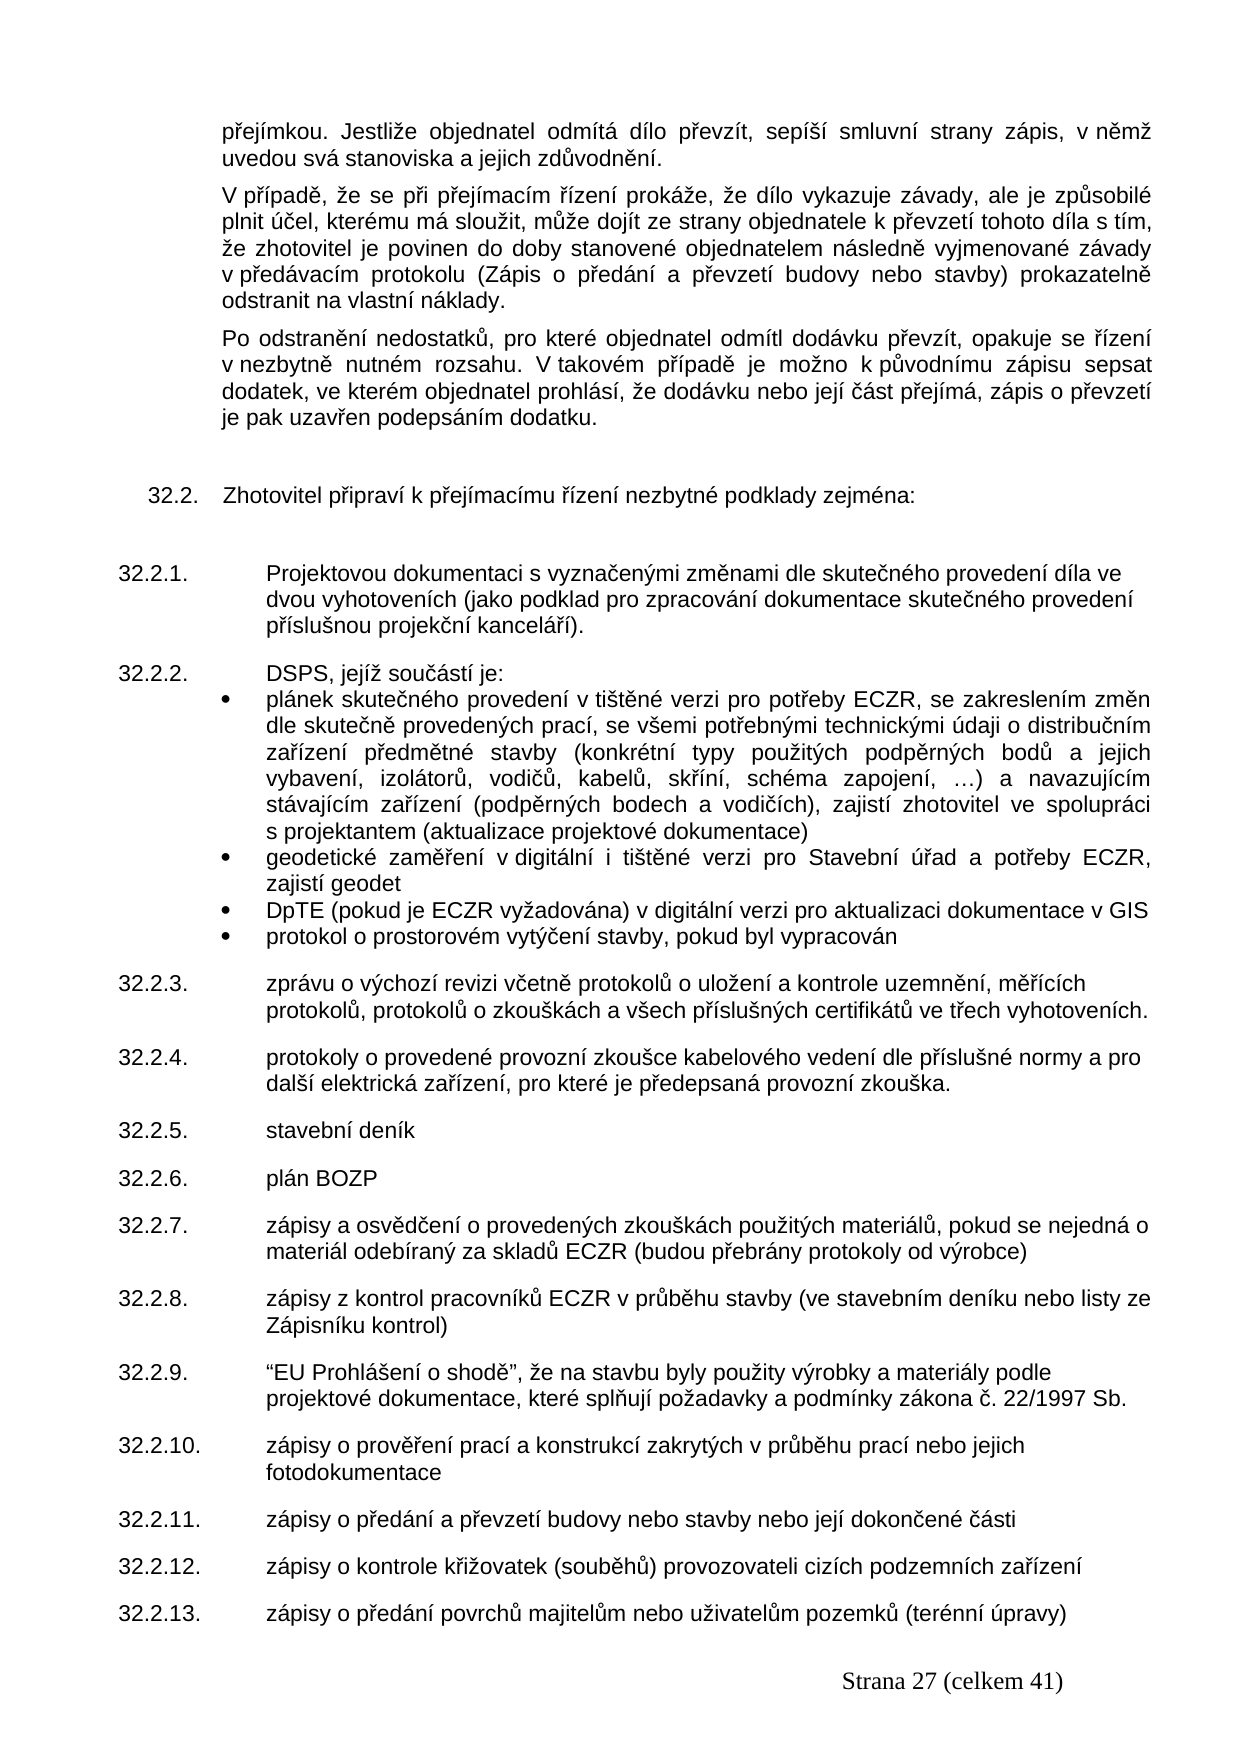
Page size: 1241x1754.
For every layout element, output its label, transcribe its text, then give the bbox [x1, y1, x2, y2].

subtitle Projektovou dokumentaci s vyznačenými změnami dle skutečného provedení díla ve dvou vyhotoveních (jako podklad pro zpracování dokumentace skutečného provedení příslušnou projekční kanceláří). [118, 560, 1152, 639]
subtitle zápisy a osvědčení o provedených zkouškách použitých materiálů, pokud se nejedná o materiál odebíraný za skladů ECZR (budou přebrány protokoly od výrobce) [118, 1212, 1152, 1264]
subtitle zápisy z kontrol pracovníků ECZR v průběhu stavby (ve stavebním deníku nebo listy ze Zápisníku kontrol) [118, 1285, 1152, 1338]
subtitle DSPS, jejíž součástí je: [118, 659, 1152, 686]
text Po odstranění nedostatků, pro které objednatel odmítl dodávku převzít, opakuje se řízení v nezbytně nutném rozsahu. V takovém případě je možno k původnímu zápisu sepsat dodatek, ve kterém objednatel prohlásí, že dodávku nebo její část přejímá, zápis o převzetí je pak uzavřen podepsáním dodatku. [222, 326, 1152, 431]
subtitle zápisy o prověření prací a konstrukcí zakrytých v průběhu prací nebo jejich fotodokumentace [118, 1432, 1152, 1485]
subtitle protokoly o provedené provozní zkoušce kabelového vedení dle příslušné normy a pro další elektrická zařízení, pro které je předepsaná provozní zkouška. [118, 1044, 1152, 1097]
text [222, 118, 1152, 171]
list geodetické zaměření v digitální i tištěné verzi pro Stavební úřad a potřeby ECZR, zajistí geodet [222, 844, 1152, 897]
subtitle plán BOZP [118, 1164, 1152, 1191]
text V případě, že se při přejímacím řízení prokáže, že dílo vykazuje závady, ale je způsobilé plnit účel, kterému má sloužit, může dojít ze strany objednatele k převzetí tohoto díla s tím, že zhotovitel je povinen do doby stanovené objednatelem následně vyjmenované závady v předávacím protokolu (Zápis o předání a převzetí budovy nebo stavby) prokazatelně odstranit na vlastní náklady. [222, 182, 1152, 314]
list protokol o prostorovém vytýčení stavby, pokud byl vypracován [222, 923, 1152, 949]
list DpTE (pokud je ECZR vyžadována) v digitální verzi pro aktualizaci dokumentace v GIS [222, 897, 1152, 923]
subtitle “EU Prohlášení o shodě”, že na stavbu byly použity výrobky a materiály podle projektové dokumentace, které splňují požadavky a podmínky zákona č. 22/1997 Sb. [118, 1359, 1152, 1412]
subtitle zápisy o předání povrchů majitelům nebo uživatelům pozemků (terénní úpravy) [118, 1600, 1152, 1627]
subtitle Zhotovitel připraví k přejímacímu řízení nezbytné podklady zejména: [148, 482, 1152, 509]
list plánek skutečného provedení v tištěné verzi pro potřeby ECZR, se zakreslením změn dle skutečně provedených prací, se všemi potřebnými technickými údaji o distribučním zařízení předmětné stavby (konkrétní typy použitých podpěrných bodů a jejich vybavení, izolátorů, vodičů, kabelů, skříní, schéma zapojení, …) a navazujícím stávajícím zařízení (podpěrných bodech a vodičích), zajistí zhotovitel ve spolupráci s projektantem (aktualizace projektové dokumentace) [222, 686, 1152, 844]
subtitle zápisy o předání a převzetí budovy nebo stavby nebo její dokončené části [118, 1506, 1152, 1532]
subtitle zprávu o výchozí revizi včetně protokolů o uložení a kontrole uzemnění, měřících protokolů, protokolů o zkouškách a všech příslušných certifikátů ve třech vyhotoveních. [118, 970, 1152, 1023]
subtitle zápisy o kontrole křižovatek (souběhů) provozovateli cizích podzemních zařízení [118, 1553, 1152, 1579]
subtitle stavební deník [118, 1117, 1152, 1144]
